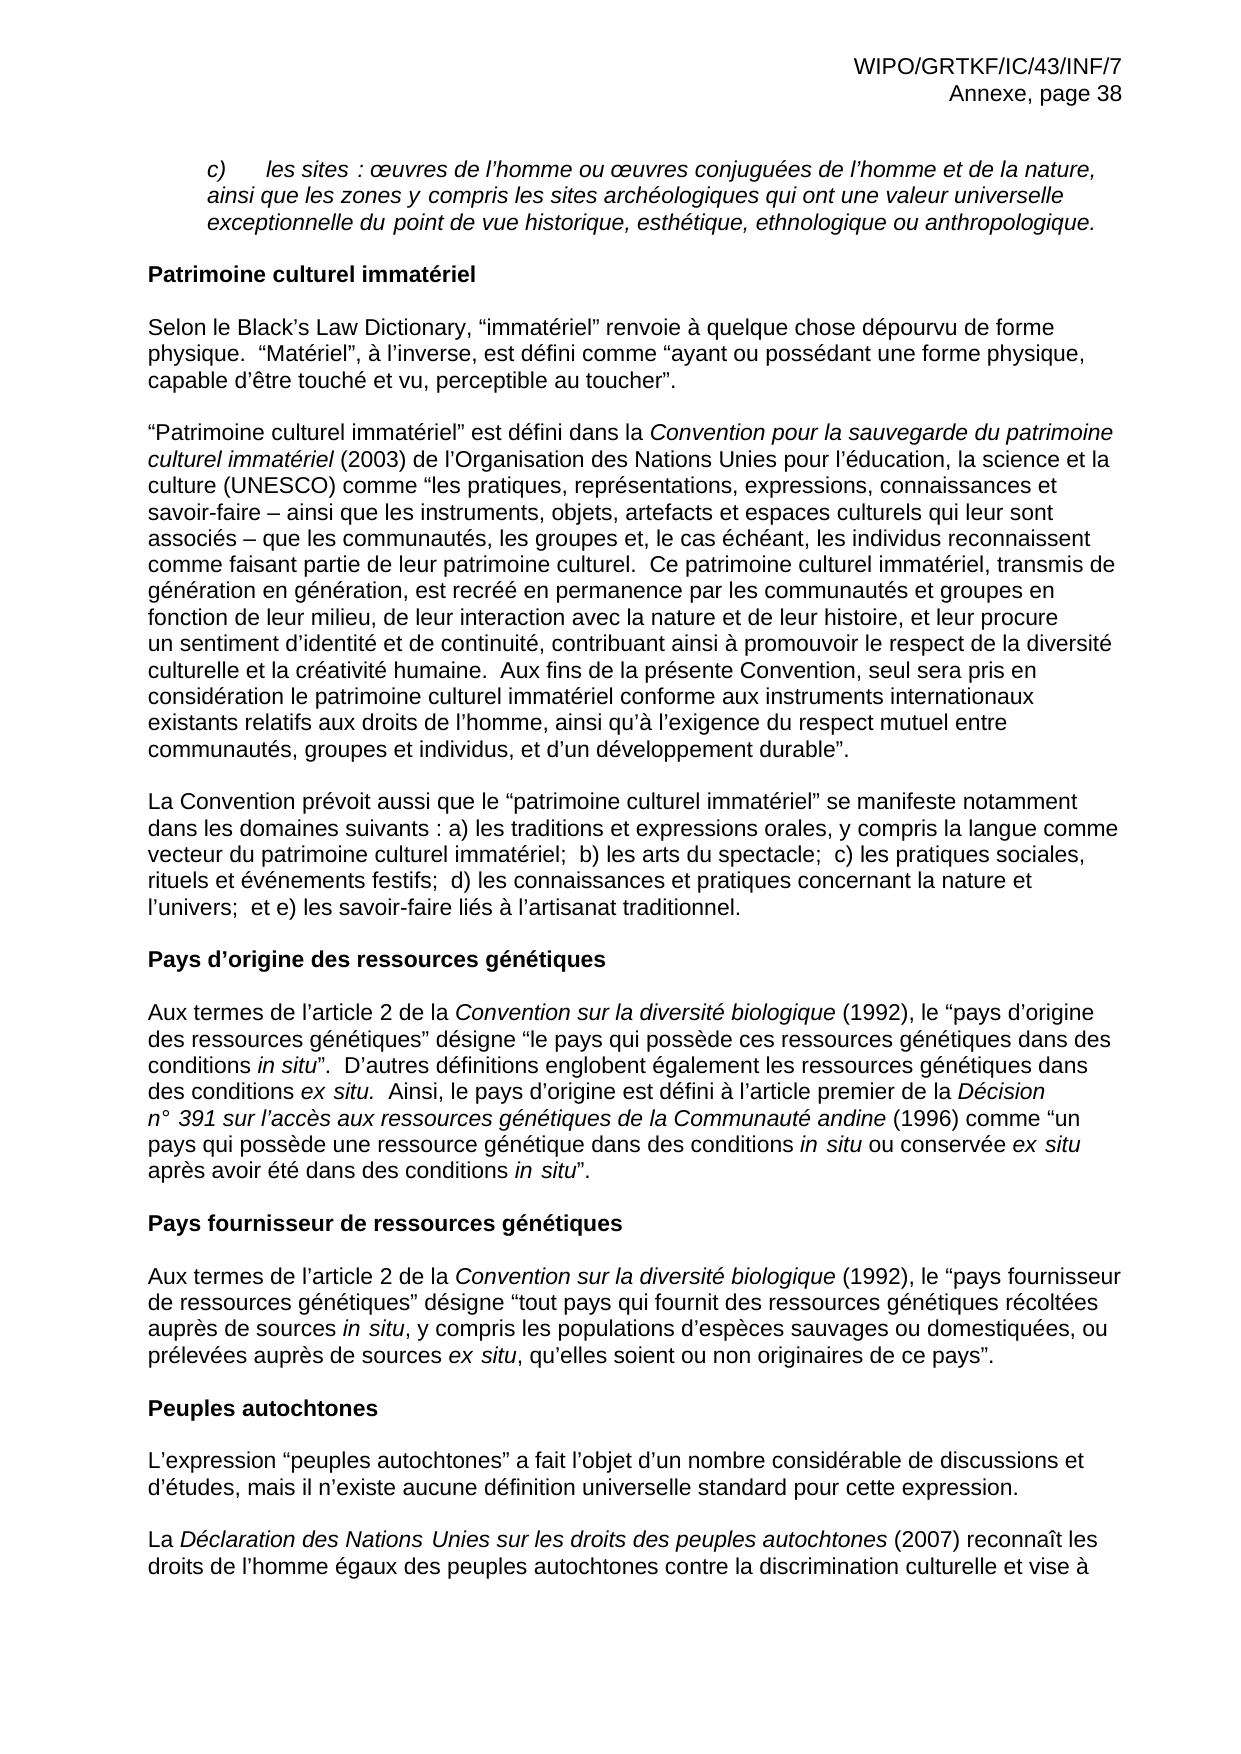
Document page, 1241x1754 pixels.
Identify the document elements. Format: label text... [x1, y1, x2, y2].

text Aux termes de l’article 2 de la Convention sur la diversité biologique (1992), le “pays d’origine des ressources génétiques” désigne “le pays qui possède ces ressources génétiques dans des conditions in situ”. D’autres définitions englobent également les ressources génétiques dans des conditions ex situ. Ainsi, le pays d’origine est défini à l’article premier de la Décision n° 391 sur l’accès aux ressources génétiques de la Communauté andine (1996) comme “un pays qui possède une ressource génétique dans des conditions in situ ou conservée ex situ après avoir été dans des conditions in situ”. [148, 999, 1122, 1184]
text Selon le Black’s Law Dictionary, “immatériel” renvoie à quelque chose dépourvu de forme physique. “Matériel”, à l’inverse, est défini comme “ayant ou possédant une forme physique, capable d’être touché et vu, perceptible au toucher”. [148, 314, 1122, 393]
text L’expression “peuples autochtones” a fait l’objet d’un nombre considérable de discussions et d’études, mais il n’existe aucune définition universelle standard pour cette expression. [148, 1447, 1122, 1500]
text Aux termes de l’article 2 de la Convention sur la diversité biologique (1992), le “pays fournisseur de ressources génétiques” désigne “tout pays qui fournit des ressources génétiques récoltées auprès de sources in situ, y compris les populations d’espèces sauvages ou domestiquées, ou prélevées auprès de sources ex situ, qu’elles soient ou non originaires de ce pays”. [148, 1263, 1122, 1368]
subtitle Peuples autochtones [148, 1394, 1122, 1421]
text c) les sites : œuvres de l’homme ou œuvres conjuguées de l’homme et de la nature, ainsi que les zones y compris les sites archéologiques qui ont une valeur universelle exceptionnelle du point de vue historique, esthétique, ethnologique ou anthropologique. [207, 156, 1122, 235]
subtitle Patrimoine culturel immatériel [148, 261, 1122, 288]
text La Convention prévoit aussi que le “patrimoine culturel immatériel” se manifeste notamment dans les domaines suivants : a) les traditions et expressions orales, y compris la langue comme vecteur du patrimoine culturel immatériel; b) les arts du spectacle; c) les pratiques sociales, rituels et événements festifs; d) les connaissances et pratiques concernant la nature et l’univers; et e) les savoir-faire liés à l’artisanat traditionnel. [148, 788, 1122, 920]
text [148, 1526, 1122, 1579]
subtitle Pays d’origine des ressources génétiques [148, 946, 1122, 973]
subtitle Pays fournisseur de ressources génétiques [148, 1210, 1122, 1236]
text “Patrimoine culturel immatériel” est défini dans la Convention pour la sauvegarde du patrimoine culturel immatériel (2003) de l’Organisation des Nations Unies pour l’éducation, la science et la culture (UNESCO) comme “les pratiques, représentations, expressions, connaissances et savoir-faire – ainsi que les instruments, objets, artefacts et espaces culturels qui leur sont associés – que les communautés, les groupes et, le cas échéant, les individus reconnaissent comme faisant partie de leur patrimoine culturel. Ce patrimoine culturel immatériel, transmis de génération en génération, est recréé en permanence par les communautés et groupes en fonction de leur milieu, de leur interaction avec la nature et de leur histoire, et leur procure un sentiment d’identité et de continuité, contribuant ainsi à promouvoir le respect de la diversité culturelle et la créativité humaine. Aux fins de la présente Convention, seul sera pris en considération le patrimoine culturel immatériel conforme aux instruments internationaux existants relatifs aux droits de l’homme, ainsi qu’à l’exigence du respect mutuel entre communautés, groupes et individus, et d’un développement durable”. [148, 419, 1122, 762]
